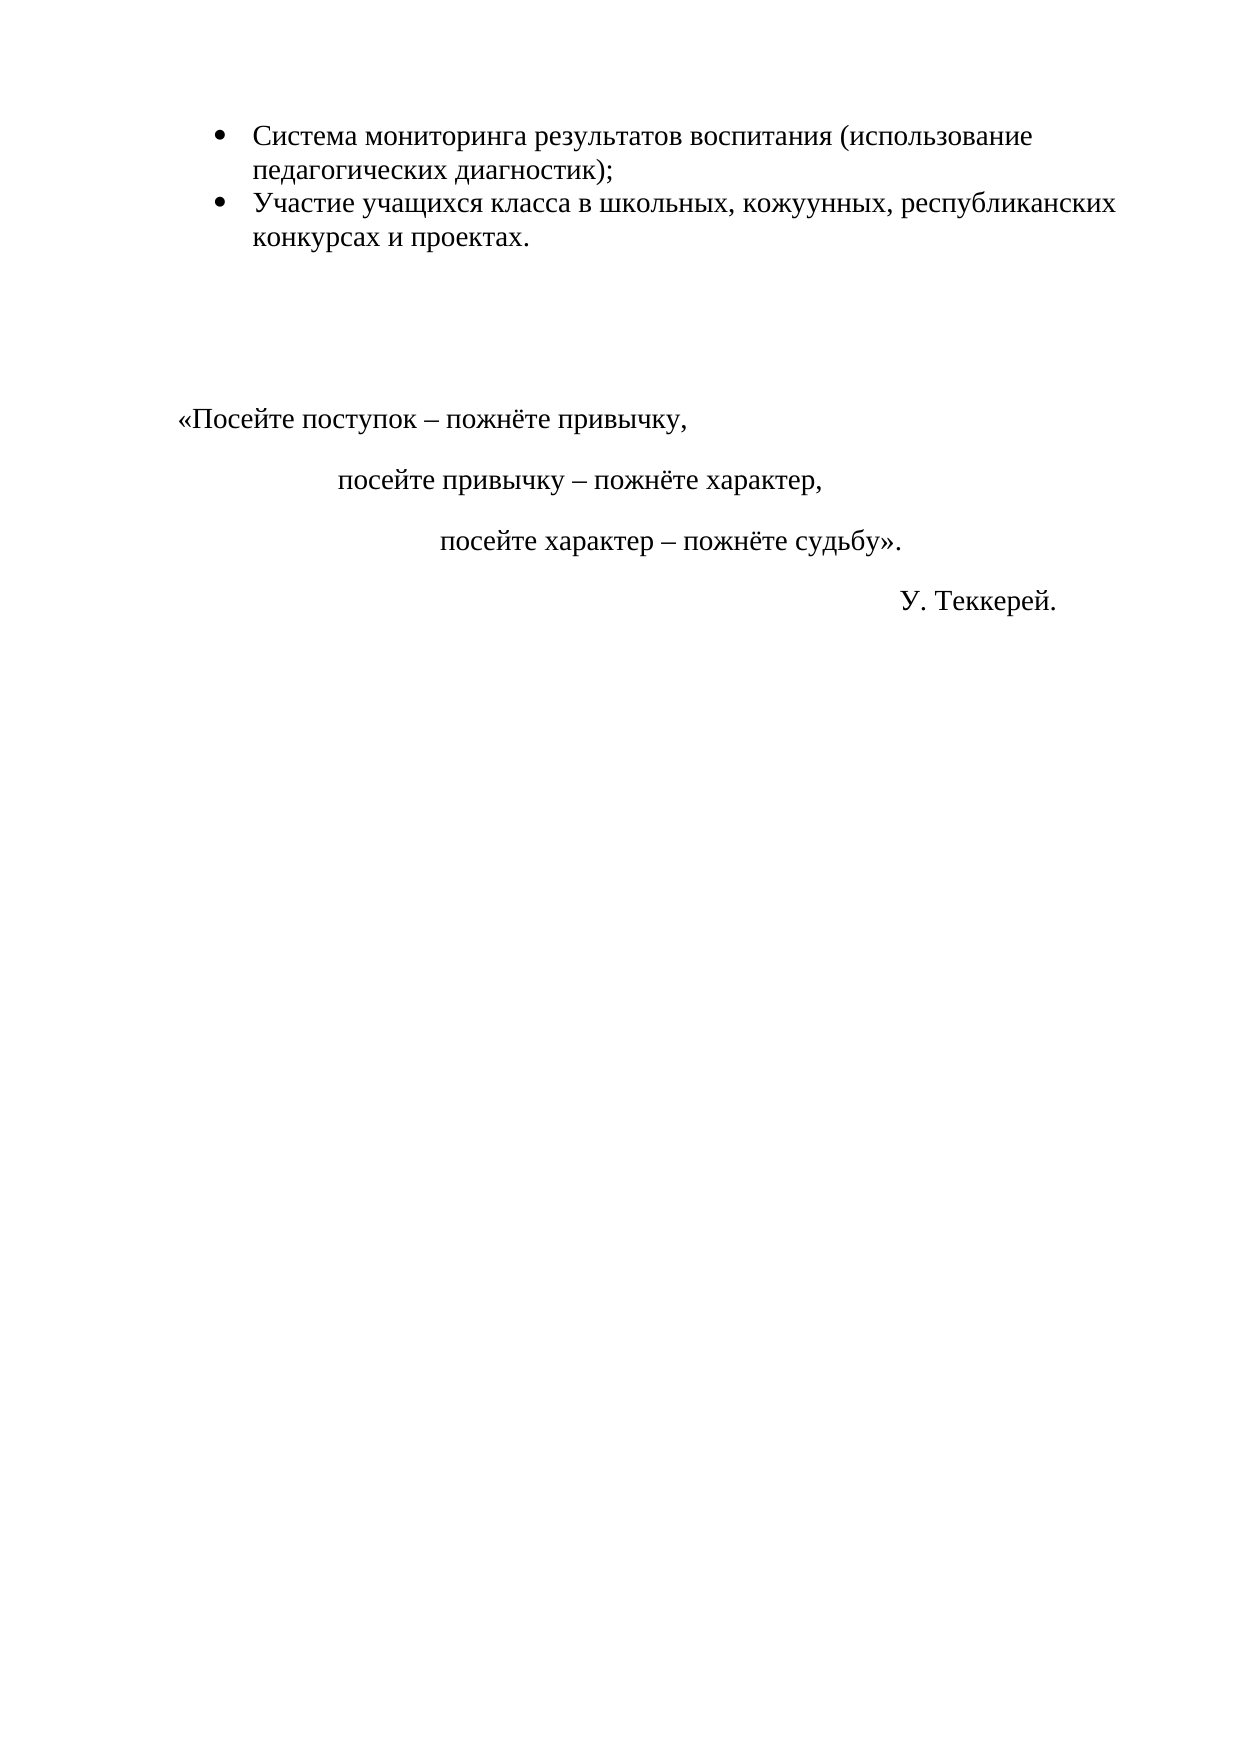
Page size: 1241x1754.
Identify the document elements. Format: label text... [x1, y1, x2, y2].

text посейте характер – пожнёте судьбу». [177, 523, 1152, 556]
text У. Теккерей. [177, 583, 1152, 617]
text «Посейте поступок – пожнёте привычку, [177, 401, 1152, 435]
list Система мониторинга результатов воспитания (использование педагогических диагностик); [215, 118, 1152, 185]
text посейте привычку – пожнёте характер, [177, 462, 1152, 496]
list Участие учащихся класса в школьных, кожуунных, республиканских конкурсах и проектах. [215, 185, 1152, 252]
